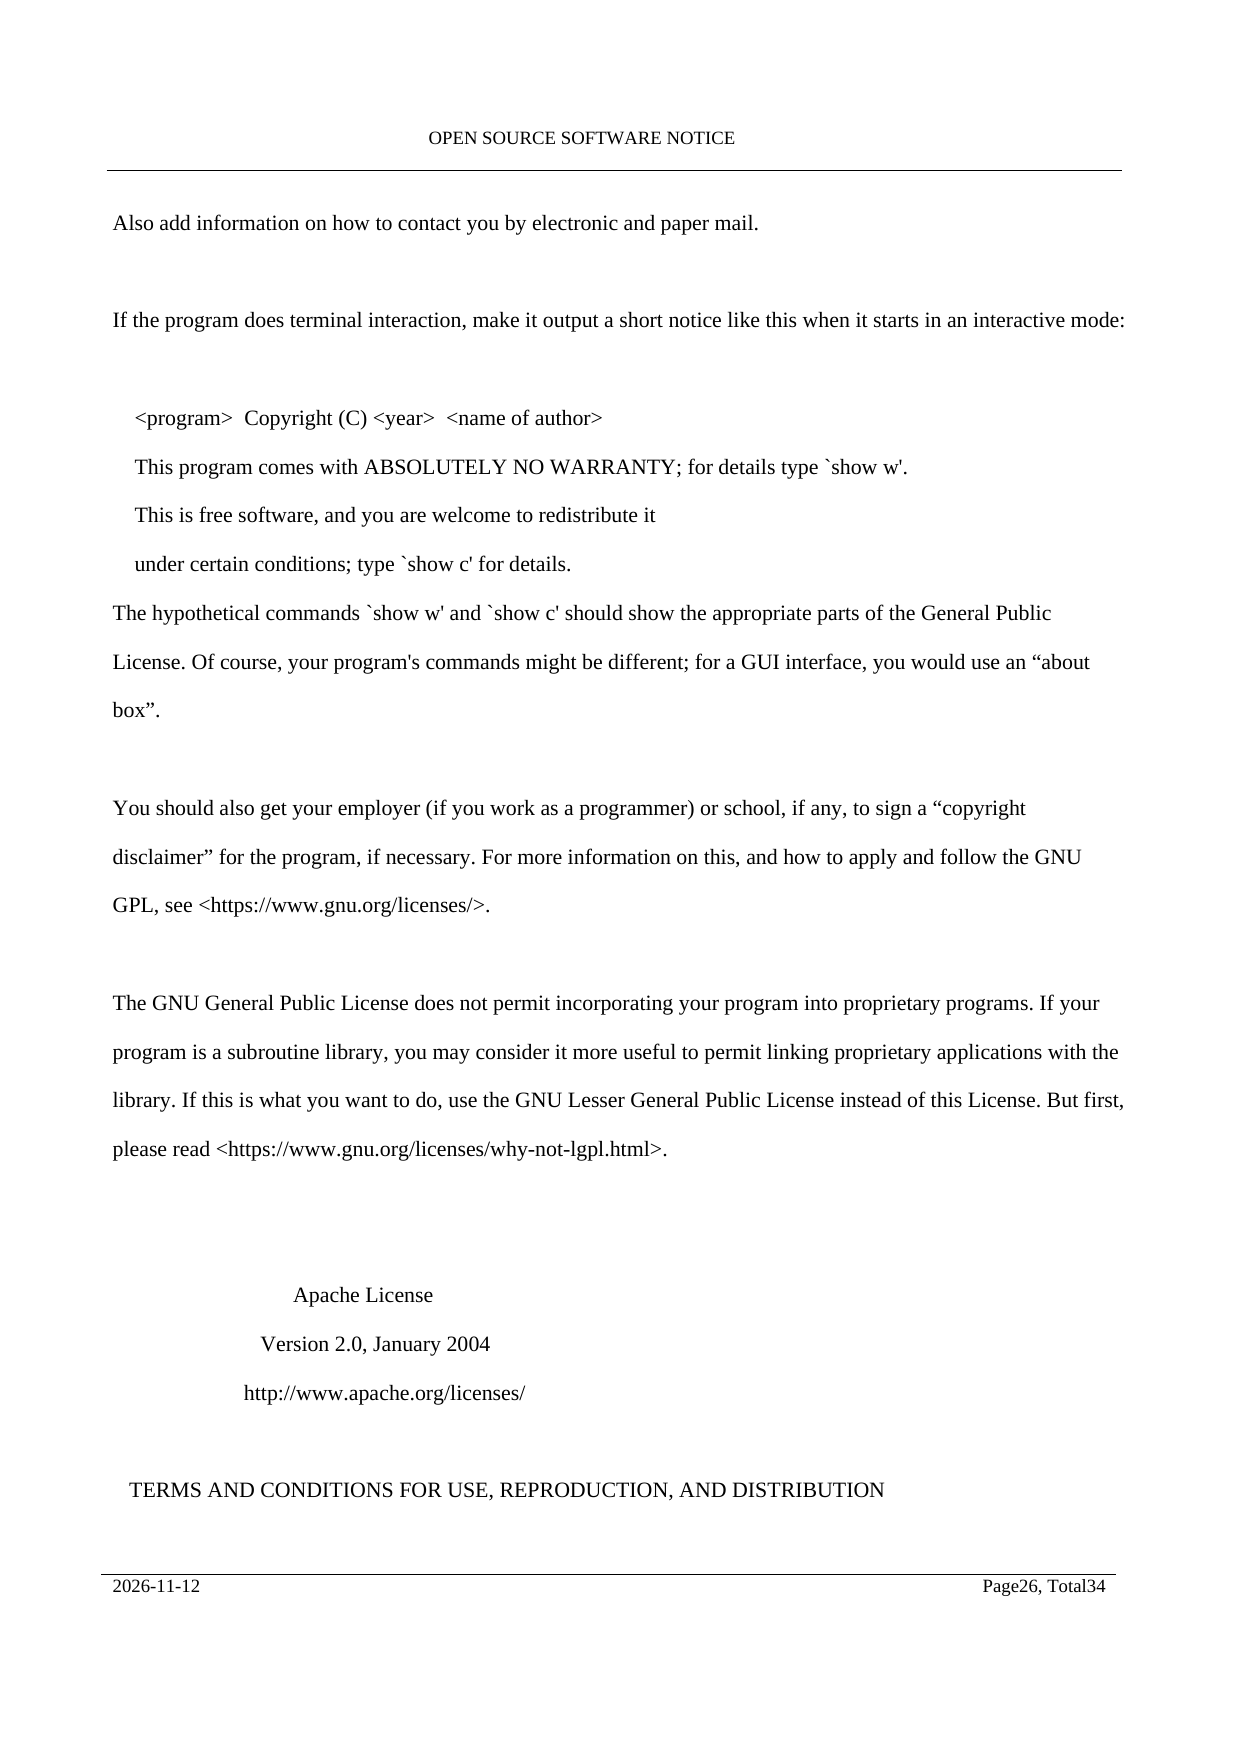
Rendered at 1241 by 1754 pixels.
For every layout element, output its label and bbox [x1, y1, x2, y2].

text [112, 206, 1128, 1506]
